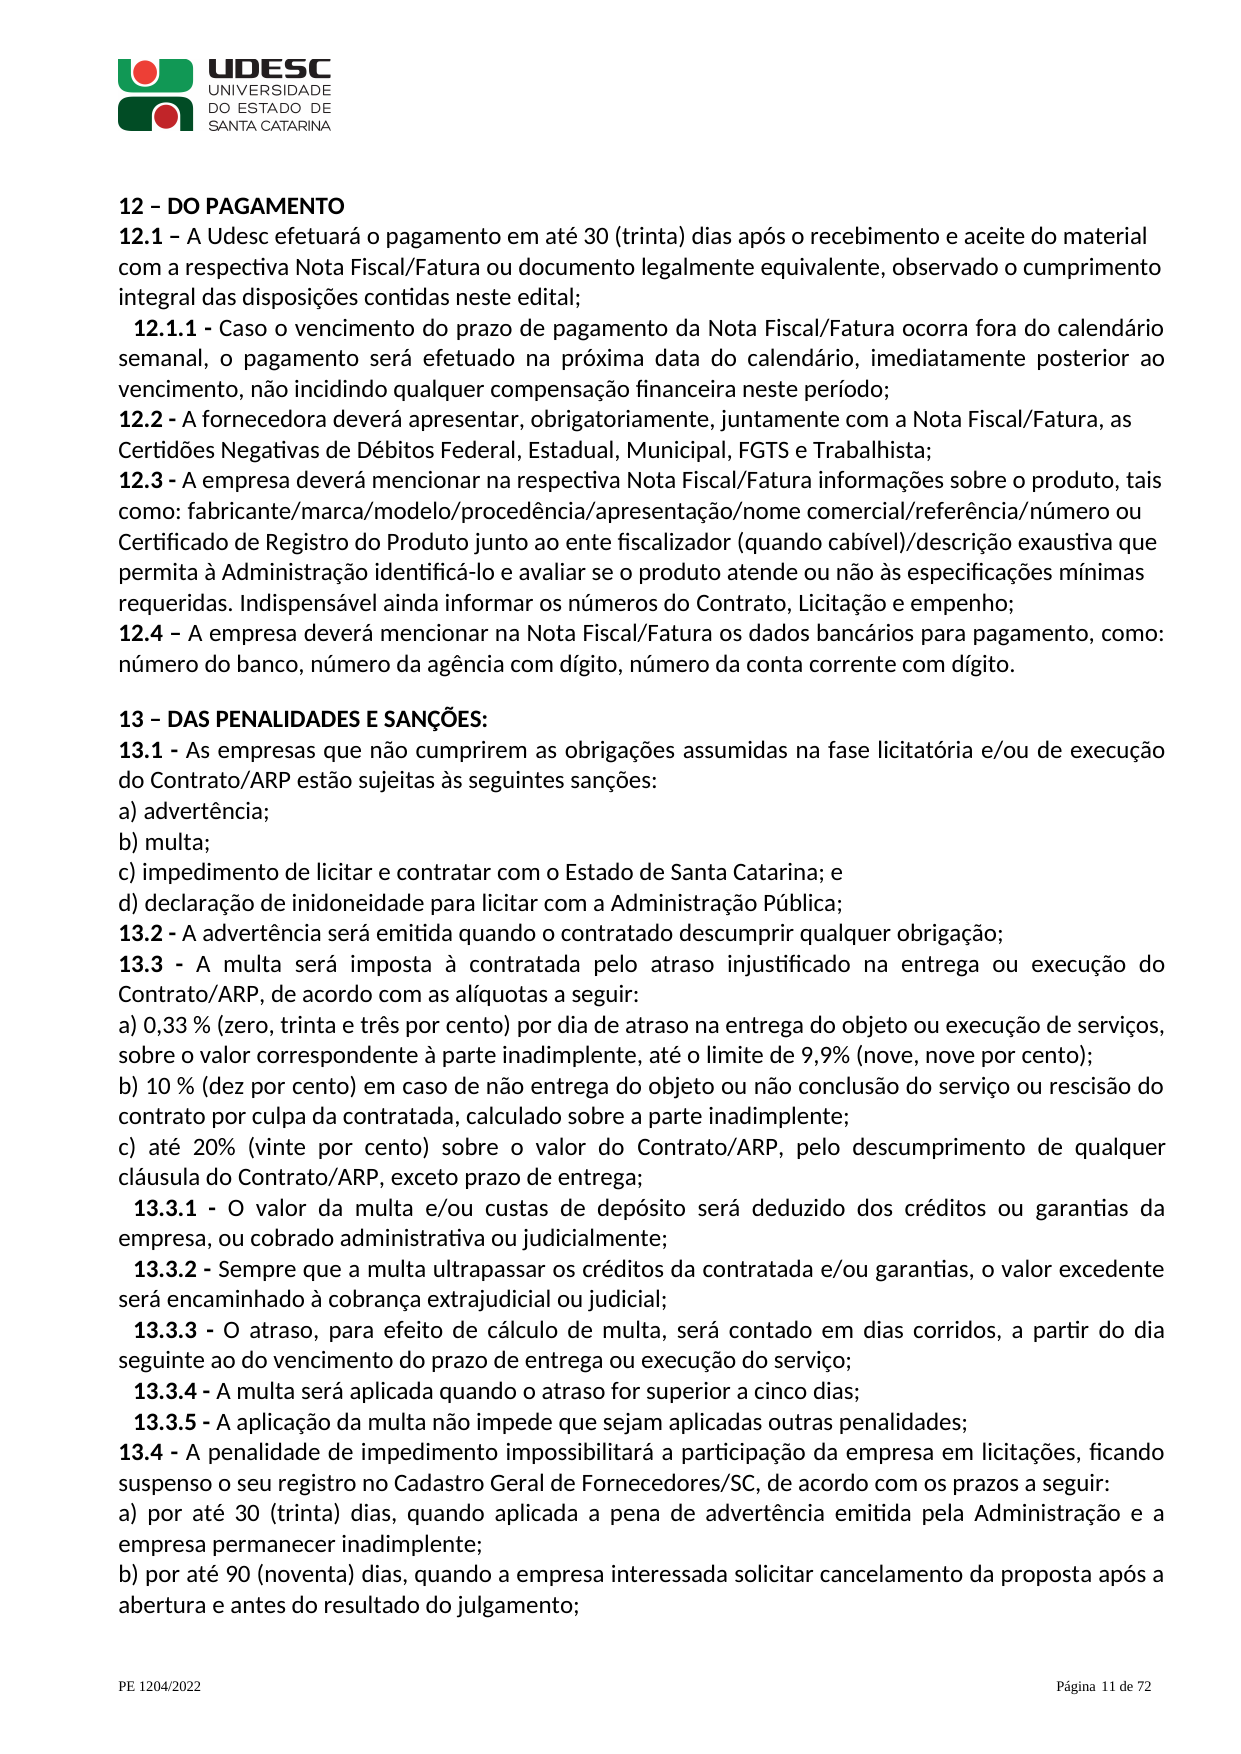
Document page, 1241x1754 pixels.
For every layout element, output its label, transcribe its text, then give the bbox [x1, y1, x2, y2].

text c) até 20% (vinte por cento) sobre o valor do Contrato/ARP, pelo descumprimento de qualquer cláusula do Contrato/ARP, exceto prazo de entrega; [118, 1131, 1166, 1192]
text 12.1 – A Udesc efetuará o pagamento em até 30 (trinta) dias após o recebimento e aceite do material com a respectiva Nota Fiscal/Fatura ou documento legalmente equivalente, observado o cumprimento integral das disposições contidas neste edital; [118, 220, 1166, 312]
text a) advertência; [118, 795, 1166, 826]
text a) por até 30 (trinta) dias, quando aplicada a pena de advertência emitida pela Administração e a empresa permanecer inadimplente; [118, 1497, 1166, 1558]
text 13.4 - A penalidade de impedimento impossibilitará a participação da empresa em licitações, ficando suspenso o seu registro no Cadastro Geral de Fornecedores/SC, de acordo com os prazos a seguir: [118, 1436, 1166, 1497]
text 12.2 - A fornecedora deverá apresentar, obrigatoriamente, juntamente com a Nota Fiscal/Fatura, as Certidões Negativas de Débitos Federal, Estadual, Municipal, FGTS e Trabalhista; [118, 403, 1166, 464]
text 13 – DAS PENALIDADES E SANÇÕES: [118, 704, 1166, 734]
text 12.3 - A empresa deverá mencionar na respectiva Nota Fiscal/Fatura informações sobre o produto, tais como: fabricante/marca/modelo/procedência/apresentação/nome comercial/referência/número ou Certificado de Registro do Produto junto ao ente fiscalizador (quando cabível)/descrição exaustiva que permita à Administração identificá-lo e avaliar se o produto atende ou não às especificações mínimas requeridas. Indispensável ainda informar os números do Contrato, Licitação e empenho; [118, 464, 1166, 617]
text 12.4 – A empresa deverá mencionar na Nota Fiscal/Fatura os dados bancários para pagamento, como: número do banco, número da agência com dígito, número da conta corrente com dígito. [118, 617, 1166, 678]
text 12.1.1 - Caso o vencimento do prazo de pagamento da Nota Fiscal/Fatura ocorra fora do calendário semanal, o pagamento será efetuado na próxima data do calendário, imediatamente posterior ao vencimento, não incidindo qualquer compensação financeira neste período; [118, 312, 1166, 403]
text b) por até 90 (noventa) dias, quando a empresa interessada solicitar cancelamento da proposta após a abertura e antes do resultado do julgamento; [118, 1558, 1166, 1619]
text 13.3.5 - A aplicação da multa não impede que sejam aplicadas outras penalidades; [118, 1406, 1166, 1436]
text 13.3 - A multa será imposta à contratada pelo atraso injustificado na entrega ou execução do Contrato/ARP, de acordo com as alíquotas a seguir: [118, 948, 1166, 1009]
picture [118, 59, 331, 131]
text 12 – DO PAGAMENTO [118, 190, 1166, 220]
text b) 10 % (dez por cento) em caso de não entrega do objeto ou não conclusão do serviço ou rescisão do contrato por culpa da contratada, calculado sobre a parte inadimplente; [118, 1070, 1166, 1131]
text d) declaração de inidoneidade para licitar com a Administração Pública; [118, 887, 1166, 917]
text 13.1 - As empresas que não cumprirem as obrigações assumidas na fase licitatória e/ou de execução do Contrato/ARP estão sujeitas às seguintes sanções: [118, 734, 1166, 795]
text c) impedimento de licitar e contratar com o Estado de Santa Catarina; e [118, 856, 1166, 887]
text a) 0,33 % (zero, trinta e três por cento) por dia de atraso na entrega do objeto ou execução de serviços, sobre o valor correspondente à parte inadimplente, até o limite de 9,9% (nove, nove por cento); [118, 1009, 1166, 1070]
text 13.3.1 - O valor da multa e/ou custas de depósito será deduzido dos créditos ou garantias da empresa, ou cobrado administrativa ou judicialmente; [118, 1192, 1166, 1253]
text b) multa; [118, 826, 1166, 856]
text 13.3.3 - O atraso, para efeito de cálculo de multa, será contado em dias corridos, a partir do dia seguinte ao do vencimento do prazo de entrega ou execução do serviço; [118, 1314, 1166, 1375]
text 13.2 - A advertência será emitida quando o contratado descumprir qualquer obrigação; [118, 917, 1166, 948]
text 13.3.2 - Sempre que a multa ultrapassar os créditos da contratada e/ou garantias, o valor excedente será encaminhado à cobrança extrajudicial ou judicial; [118, 1253, 1166, 1314]
text 13.3.4 - A multa será aplicada quando o atraso for superior a cinco dias; [118, 1375, 1166, 1406]
